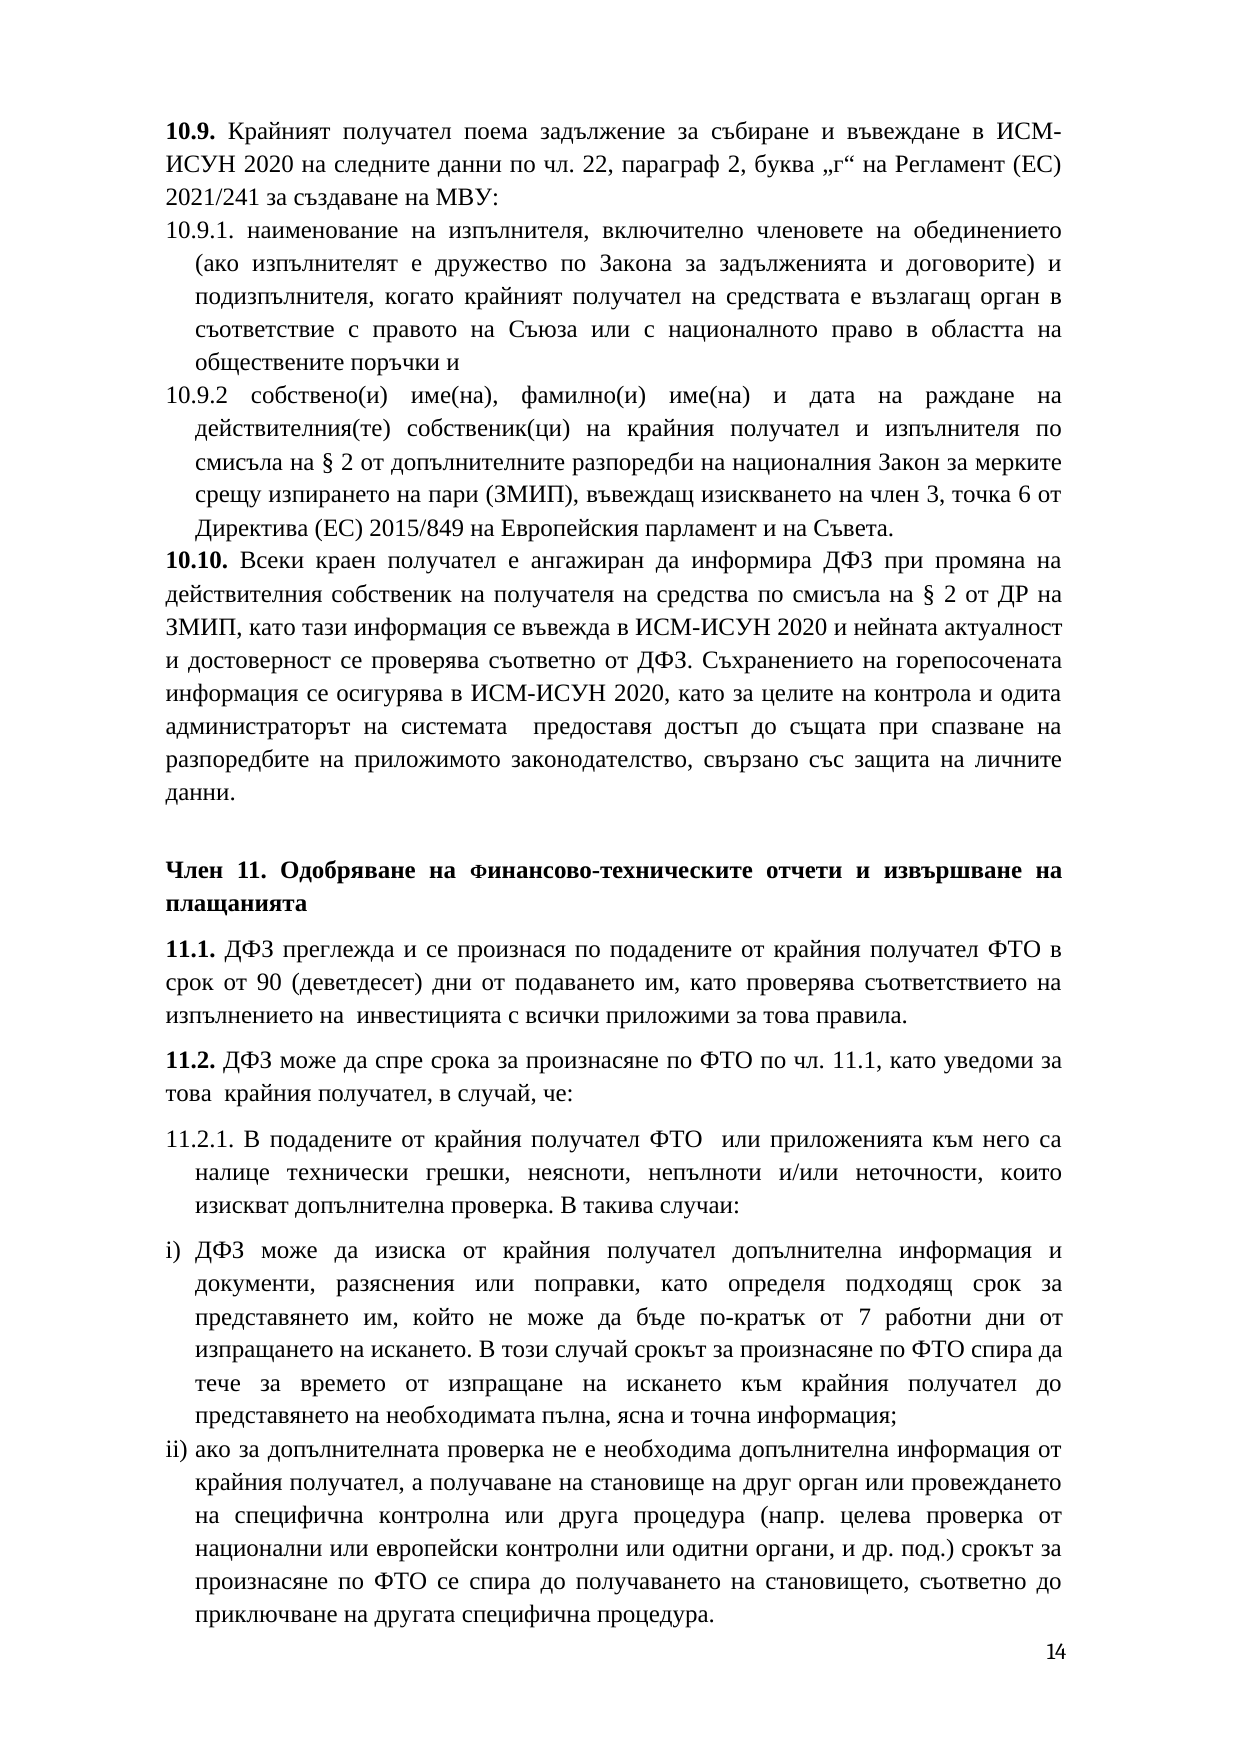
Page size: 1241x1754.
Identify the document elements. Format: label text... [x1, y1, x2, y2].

text 10.10. Всеки краен получател е ангажиран да информира ДФЗ при промяна на действителния собственик на получателя на средства по смисъла на § 2 от ДР на ЗМИП, като тази информация се въвежда в ИСМ-ИСУН 2020 и нейната актуалност и достоверност се проверява съответно от ДФЗ. Съхранението на горепосочената информация се осигурява в ИСМ-ИСУН 2020, като за целите на контрола и одита администраторът на системата предоставя достъп до същата при спазване на разпоредбите на приложимото законодателство, свързано със защита на личните данни. [165, 546, 1063, 806]
subtitle Член 11. Одобряване на финансово-техническите отчети и извършване на плащанията [165, 855, 1063, 917]
list ако за допълнителната проверка не е необходима допълнителна информация от крайния получател, а получаване на становище на друг орган или провеждането на специфична контролна или друга процедура (напр. целева проверка от национални или европейски контролни или одитни органи, и др. под.) срокът за произнасяне по ФТО се спира до получаването на становището, съответно до приключване на другата специфична процедура. [165, 1434, 1063, 1627]
text 11.2.1. В подадените от крайния получател ФТО или приложенията към него са налице технически грешки, неясноти, непълноти и/или неточности, които изискват допълнителна проверка. В такива случаи: [165, 1124, 1063, 1219]
text 10.9.1. наименование на изпълнителя, включително членовете на обединението (ако изпълнителят е дружество по Закона за задълженията и договорите) и подизпълнителя, когато крайният получател на средствата е възлагащ орган в съответствие с правото на Съюза или с националното право в областта на обществените поръчки и [165, 215, 1063, 376]
text 10.9.2 собствено(и) име(на), фамилно(и) име(на) и дата на раждане на действителния(те) собственик(ци) на крайния получател и изпълнителя по смисъла на § 2 от допълнителните разпоредби на националния Закон за мерките срещу изпирането на пари (ЗМИП), въвеждащ изискването на член 3, точка 6 от Директива (ЕС) 2015/849 на Европейския парламент и на Съвета. [165, 381, 1063, 541]
text 10.9. Крайният получател поема задължение за събиране и въвеждане в ИСМ-ИСУН 2020 на следните данни по чл. 22, параграф 2, буква „г“ на Регламент (ЕС) 2021/241 за създаване на МВУ: [165, 116, 1063, 211]
text 11.1. ДФЗ преглежда и се произнася по подадените от крайния получател ФТО в срок от 90 (деветдесет) дни от подаването им, като проверява съответствието на изпълнението на инвестицията с всички приложими за това правила. [165, 934, 1063, 1029]
text 11.2. ДФЗ може да спре срока за произнасяне по ФТО по чл. 11.1, като уведоми за това крайния получател, в случай, че: [165, 1045, 1063, 1107]
list ДФЗ може да изиска от крайния получател допълнителна информация и документи, разяснения или поправки, като определя подходящ срок за представянето им, който не може да бъде по-кратък от 7 работни дни от изпращането на искането. В този случай срокът за произнасяне по ФТО спира да тече за времето от изпращане на искането към крайния получател до представянето на необходимата пълна, ясна и точна информация; [165, 1236, 1063, 1429]
